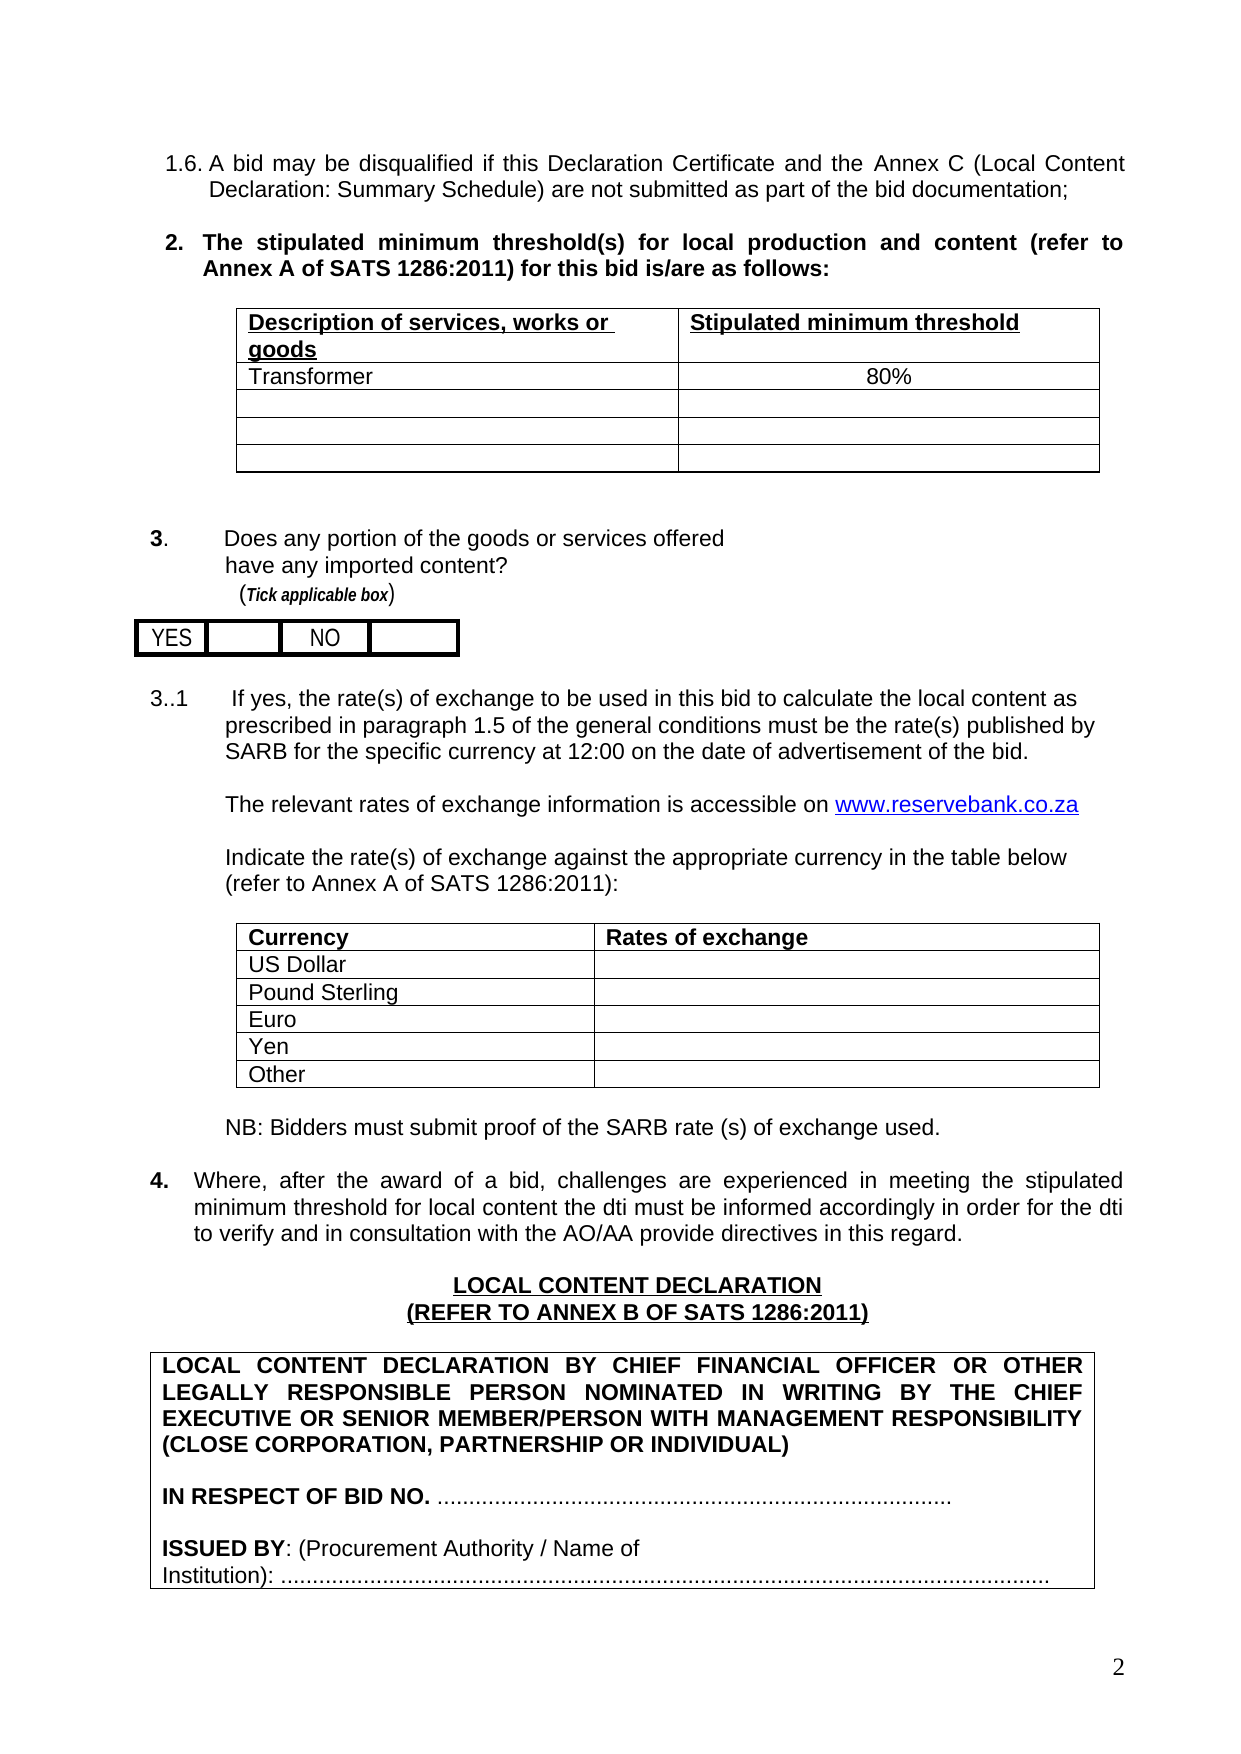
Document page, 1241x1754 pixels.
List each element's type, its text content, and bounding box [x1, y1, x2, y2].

text 4. Where, after the award of a bid, challenges are experienced in meeting the stipulated minimum threshold for local content the dti must be informed accordingly in order for the dti to verify and in consultation with the AO/AA provide directives in this regard. [150, 1167, 1125, 1246]
table_cell Other [237, 1061, 594, 1087]
table_cell [237, 445, 678, 471]
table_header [151, 1353, 1094, 1588]
table_cell [595, 951, 1099, 977]
table_cell [595, 1061, 1099, 1087]
table_header [209, 623, 278, 652]
table_cell [237, 390, 678, 417]
table_cell [679, 390, 1099, 417]
text 3. Does any portion of the goods or services offered [150, 525, 1125, 552]
text NB: Bidders must submit proof of the SARB rate (s) of exchange used. [225, 1114, 1125, 1141]
table_cell [679, 418, 1099, 444]
list The stipulated minimum threshold(s) for local production and content (refer to Annex A of SATS 1286:2011) for this bid is/are as follows: [165, 229, 1125, 282]
table_cell [595, 1006, 1099, 1032]
text (Tick applicable box) [150, 578, 1125, 607]
table_header Description of services, works or goods [237, 309, 678, 362]
table_cell [237, 418, 678, 444]
table_header Currency [237, 924, 594, 950]
table_cell US Dollar [237, 951, 594, 977]
table_cell [595, 1033, 1099, 1059]
table_cell [595, 979, 1099, 1005]
text have any imported content? [150, 552, 1125, 578]
table_header NO [283, 623, 367, 652]
text (REFER TO ANNEX B OF SATS 1286:2011) [150, 1299, 1125, 1325]
table_cell Euro [237, 1006, 594, 1032]
table_header [372, 623, 456, 652]
list A bid may be disqualified if this Declaration Certificate and the Annex C (Local Content Declaration: Summary Schedule) are not submitted as part of the bid documentation; [165, 150, 1125, 203]
table_cell Yen [237, 1033, 594, 1059]
text LOCAL CONTENT DECLARATION [150, 1272, 1125, 1299]
table_header YES [139, 623, 204, 652]
table_cell Pound Sterling [237, 979, 594, 1005]
table_cell Transformer [237, 363, 678, 389]
text Indicate the rate(s) of exchange against the appropriate currency in the table below (refer to Annex A of SATS 1286:2011): [225, 843, 1125, 896]
table_cell [679, 445, 1099, 471]
table_header Stipulated minimum threshold [679, 309, 1099, 362]
table_cell 80% [679, 363, 1099, 389]
table_header Rates of exchange [595, 924, 1099, 950]
text 3..1 If yes, the rate(s) of exchange to be used in this bid to calculate the local content as prescribed in paragraph 1.5 of the general conditions must be the rate(s) published by SARB for the specific currency at 12:00 on the date of advertisement of the bid. [150, 685, 1125, 764]
text The relevant rates of exchange information is accessible on www.reservebank.co.za [225, 791, 1125, 817]
